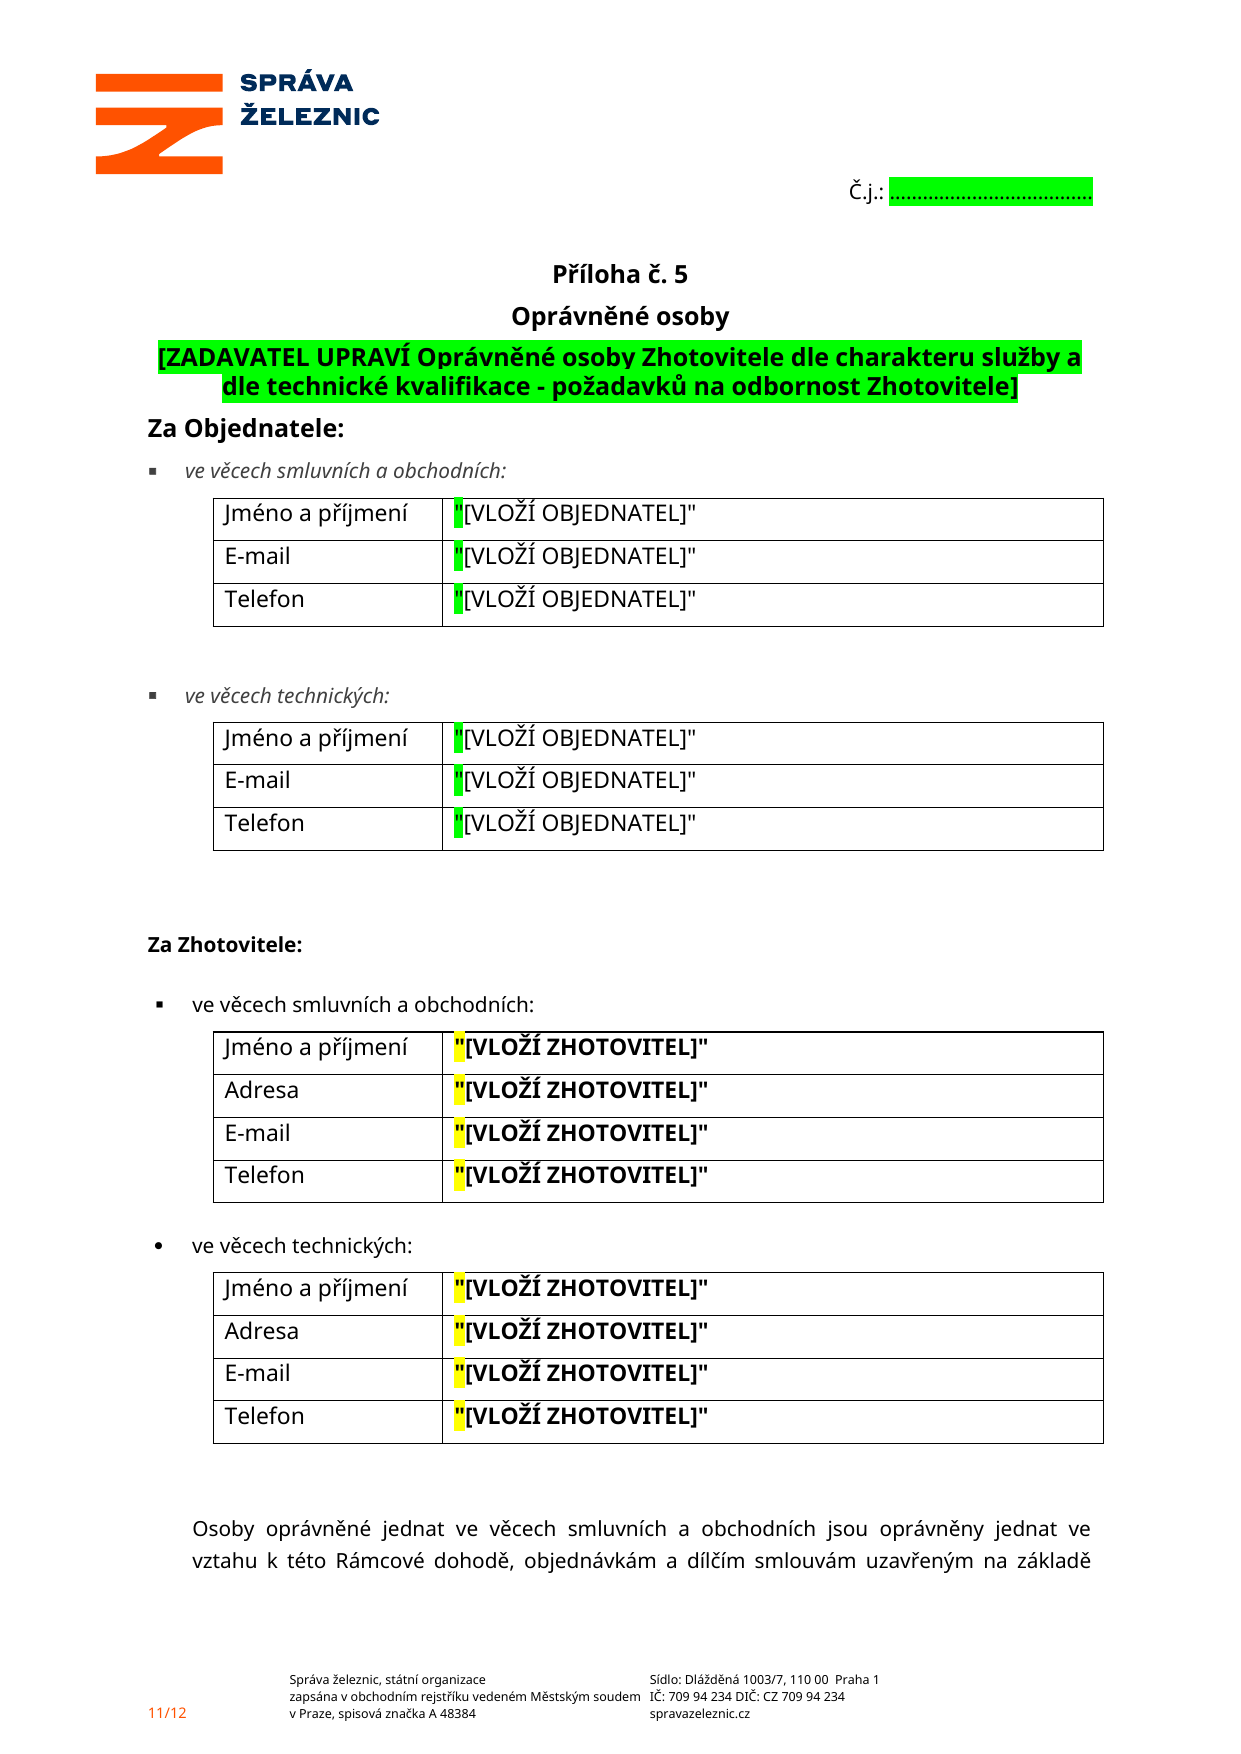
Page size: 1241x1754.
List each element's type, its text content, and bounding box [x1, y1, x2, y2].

table_cell E-mail [214, 1118, 442, 1159]
subtitle ve věcech technických: [148, 680, 1093, 709]
table_cell E-mail [214, 765, 442, 807]
text Příloha č. 5 [148, 260, 1093, 289]
table_cell [443, 1075, 1103, 1117]
table_cell Telefon [214, 808, 442, 850]
table_header [443, 1273, 1103, 1315]
table_cell [443, 808, 1103, 850]
list ve věcech technických: [155, 1228, 1093, 1259]
table_header Jméno a příjmení [214, 499, 442, 540]
table_header [443, 1033, 1103, 1074]
subtitle ve věcech smluvních a obchodních: [148, 456, 1093, 485]
table_cell [443, 765, 1103, 807]
table_cell [443, 1161, 1103, 1202]
table_cell E-mail [214, 1359, 442, 1400]
list ve věcech smluvních a obchodních: [154, 988, 1093, 1019]
table_cell [443, 1118, 1103, 1159]
table_cell [443, 1316, 1103, 1357]
table_cell [443, 1401, 1103, 1443]
table_cell E-mail [214, 541, 442, 583]
table_cell Telefon [214, 584, 442, 626]
text Oprávněné osoby [148, 302, 1093, 331]
text Za Zhotovitele: [148, 930, 1093, 958]
table_header Jméno a příjmení [214, 1033, 442, 1074]
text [192, 1514, 1093, 1575]
table_cell Telefon [214, 1161, 442, 1202]
table_cell Adresa [214, 1075, 442, 1117]
table_header Jméno a příjmení [214, 723, 442, 764]
table_header [443, 499, 1103, 540]
table_cell Telefon [214, 1401, 442, 1443]
text Za Objednatele: [148, 414, 1093, 443]
table_header Jméno a příjmení [214, 1273, 442, 1315]
table_header [443, 723, 1103, 764]
table_cell Adresa [214, 1316, 442, 1357]
table_cell [443, 1359, 1103, 1400]
table_cell [443, 584, 1103, 626]
table_cell [443, 541, 1103, 583]
